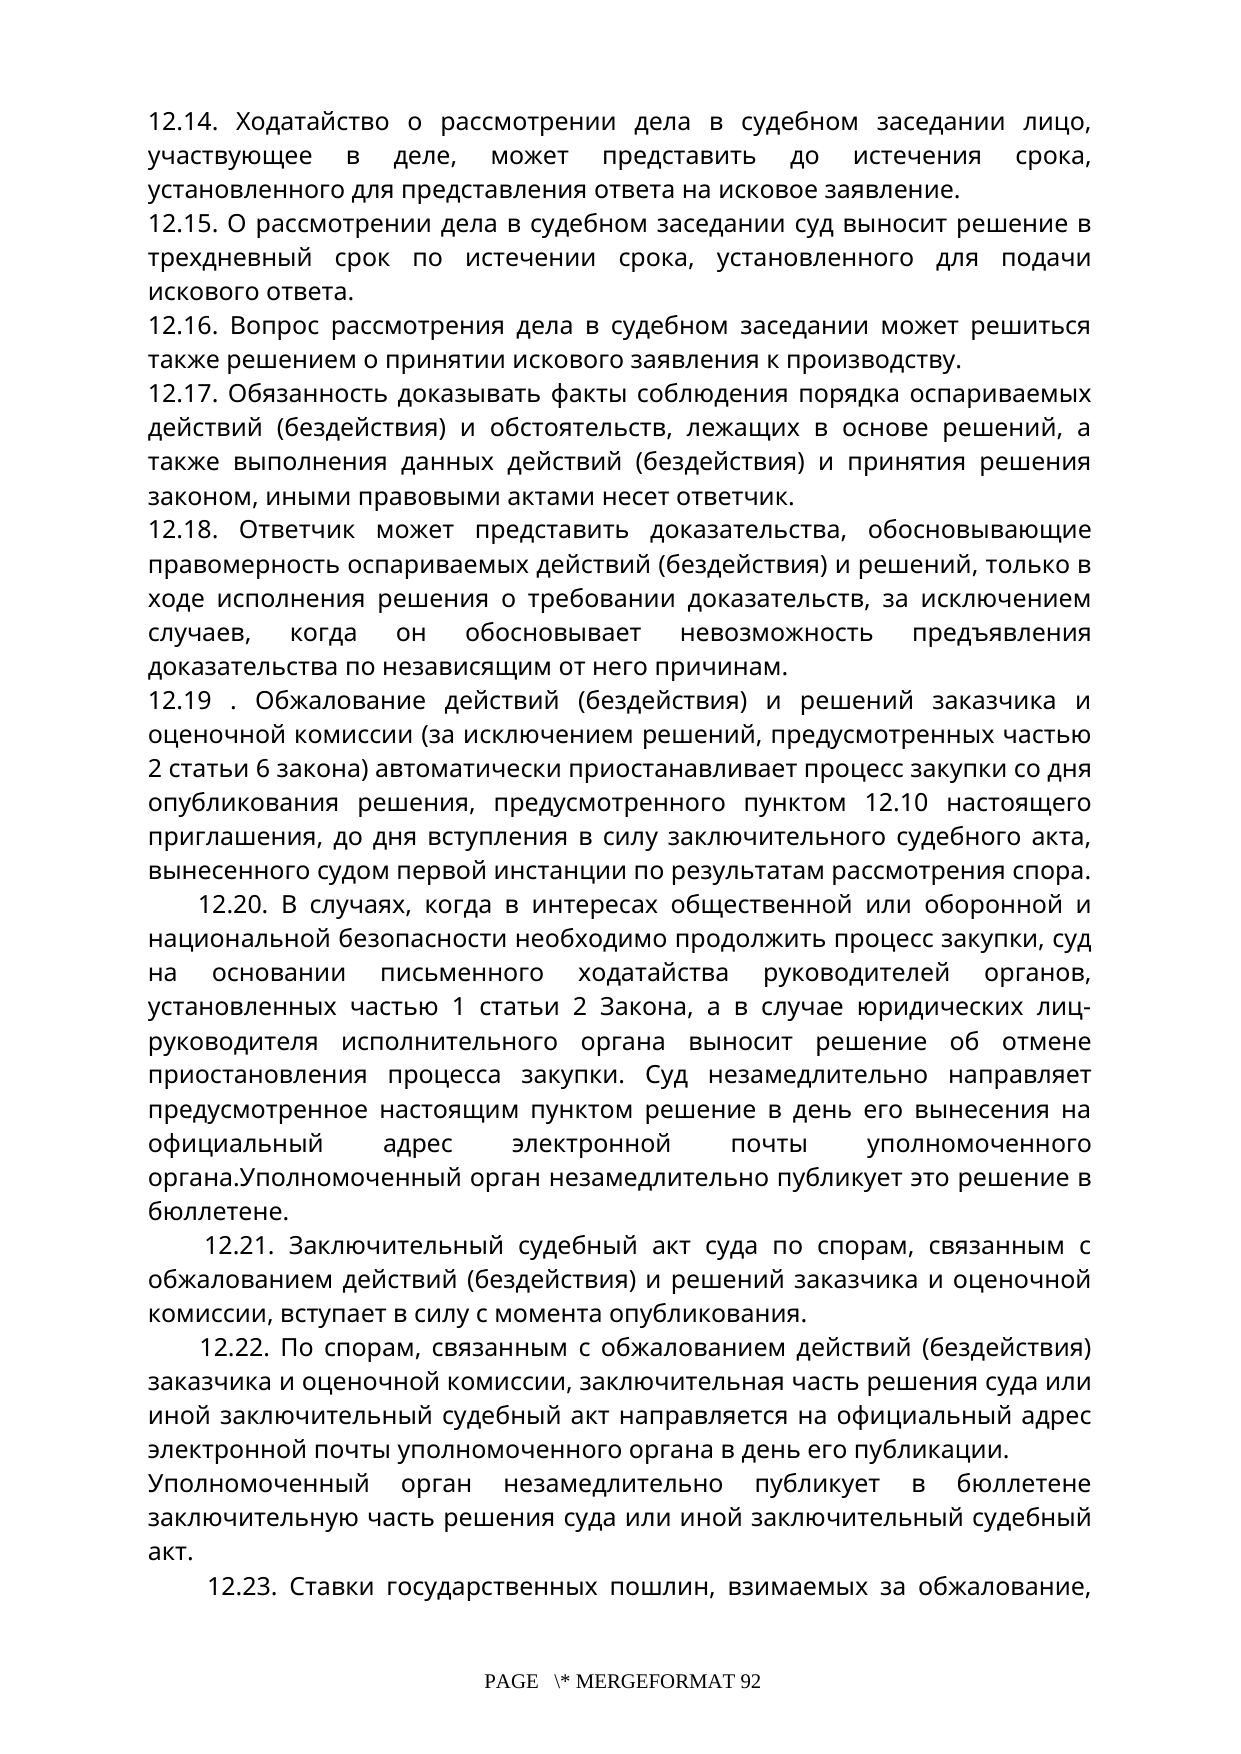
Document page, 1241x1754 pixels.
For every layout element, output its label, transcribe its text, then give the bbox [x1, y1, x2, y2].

text 12.21. Заключительный судебный акт суда по спорам, связанным с обжалованием действий (бездействия) и решений заказчика и оценочной комиссии, вступает в силу с момента опубликования. [148, 1227, 1092, 1330]
text 12.15. О рассмотрении дела в судебном заседании суд выносит решение в трехдневный срок по истечении срока, установленного для подачи искового ответа. [148, 206, 1092, 308]
text 12.14. Ходатайство о рассмотрении дела в судебном заседании лицо, участвующее в деле, может представить до истечения срока, установленного для представления ответа на исковое заявление. [148, 103, 1092, 206]
text 12.20. В случаях, когда в интересах общественной или оборонной и национальной безопасности необходимо продолжить процесс закупки, суд на основании письменного ходатайства руководителей органов, установленных частью 1 статьи 2 Закона, а в случае юридических лиц-руководителя исполнительного органа выносит решение об отмене приостановления процесса закупки. Суд незамедлительно направляет предусмотренное настоящим пунктом решение в день его вынесения на официальный адрес электронной почты уполномоченного органа.Уполномоченный орган незамедлительно публикует это решение в бюллетене. [148, 887, 1092, 1227]
text Уполномоченный орган незамедлительно публикует в бюллетене заключительную часть решения суда или иной заключительный судебный акт. [148, 1466, 1092, 1568]
text 12.17. Обязанность доказывать факты соблюдения порядка оспариваемых действий (бездействия) и обстоятельств, лежащих в основе решений, а также выполнения данных действий (бездействия) и принятия решения законом, иными правовыми актами несет ответчик. [148, 376, 1092, 512]
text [148, 1568, 1092, 1602]
text 12.22. По спорам, связанным с обжалованием действий (бездействия) заказчика и оценочной комиссии, заключительная часть решения суда или иной заключительный судебный акт направляется на официальный адрес электронной почты уполномоченного органа в день его публикации. [148, 1330, 1092, 1466]
text 12.16. Вопрос рассмотрения дела в судебном заседании может решиться также решением о принятии искового заявления к производству. [148, 308, 1092, 376]
text 12.19 . Обжалование действий (бездействия) и решений заказчика и оценочной комиссии (за исключением решений, предусмотренных частью 2 статьи 6 закона) автоматически приостанавливает процесс закупки со дня опубликования решения, предусмотренного пунктом 12.10 настоящего приглашения, до дня вступления в силу заключительного судебного акта, вынесенного судом первой инстанции по результатам рассмотрения спора. [148, 682, 1092, 887]
text 12.18. Ответчик может представить доказательства, обосновывающие правомерность оспариваемых действий (бездействия) и решений, только в ходе исполнения решения о требовании доказательств, за исключением случаев, когда он обосновывает невозможность предъявления доказательства по независящим от него причинам. [148, 512, 1092, 682]
